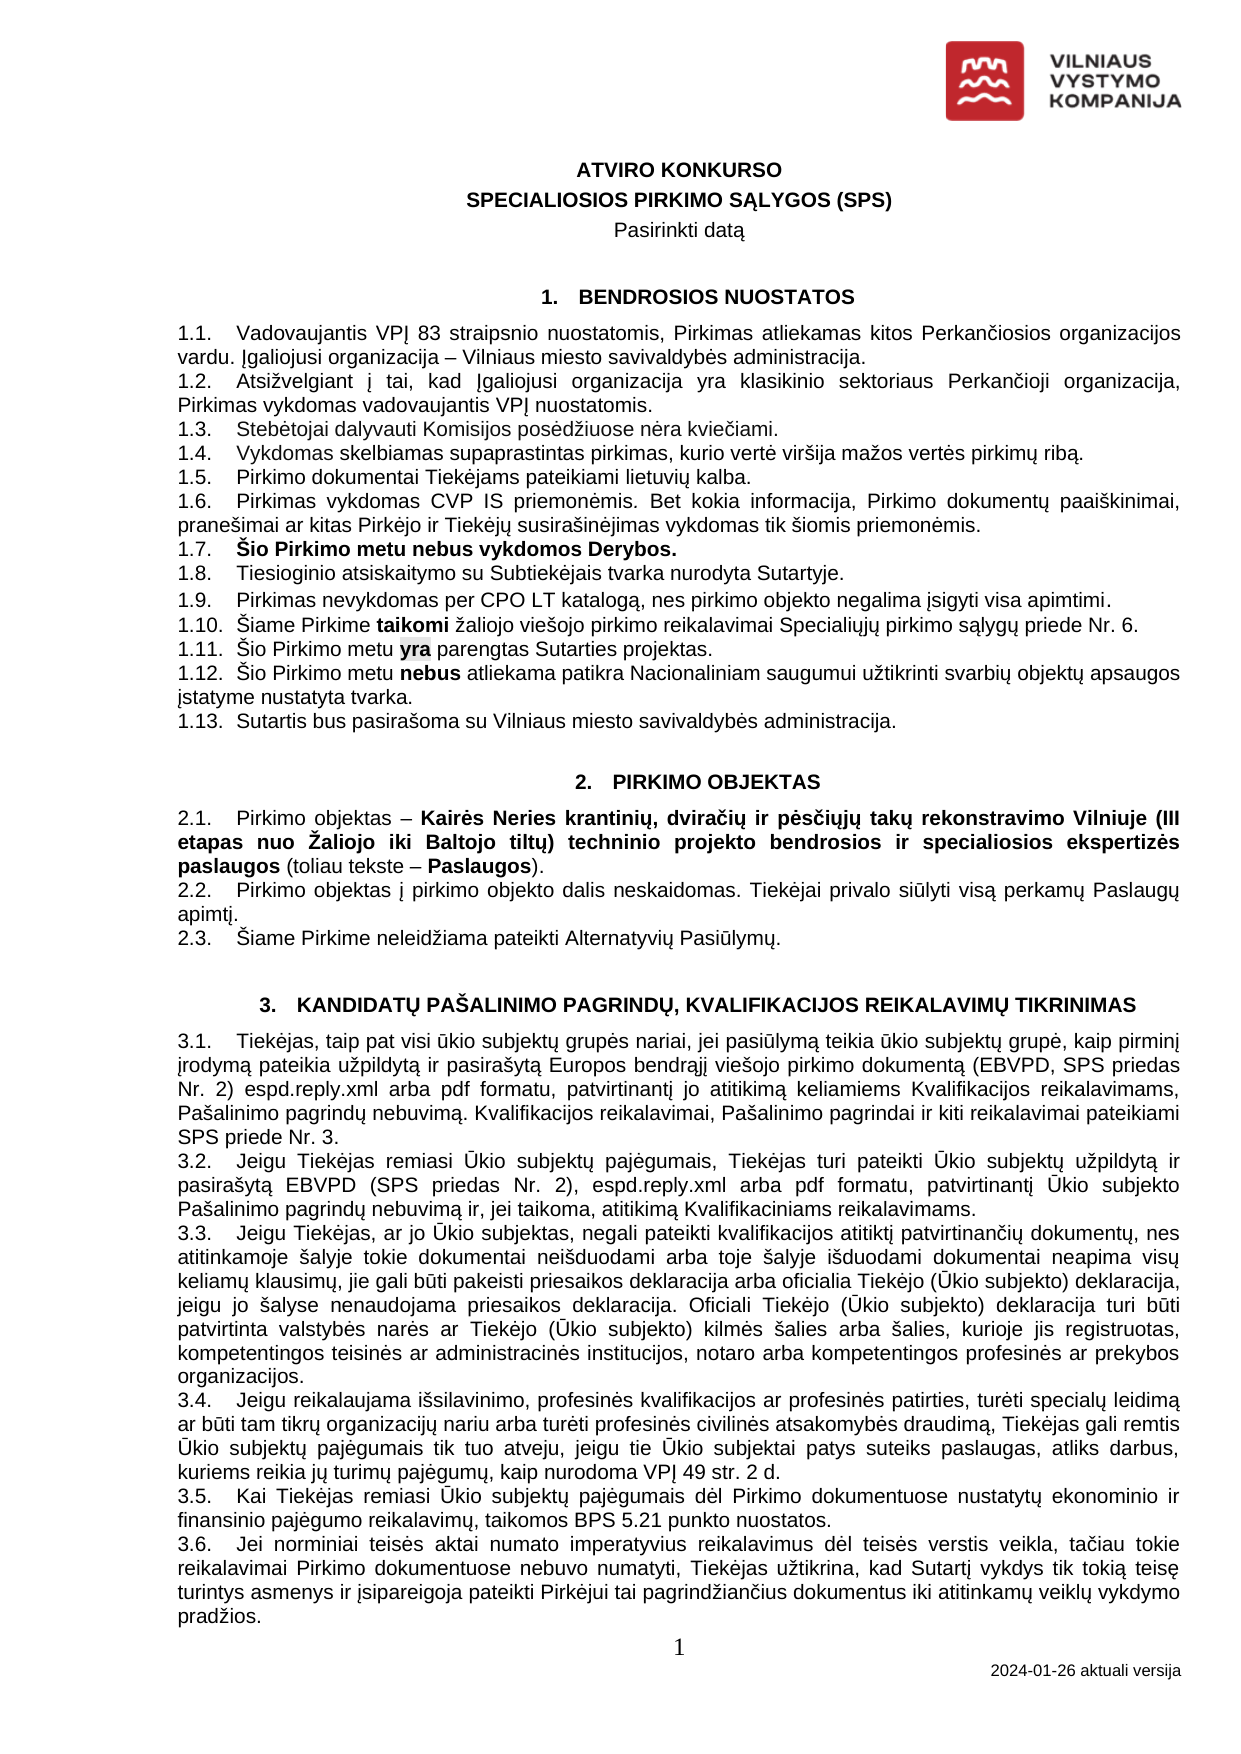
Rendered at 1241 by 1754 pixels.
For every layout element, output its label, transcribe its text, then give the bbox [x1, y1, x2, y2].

list Jei norminiai teisės aktai numato imperatyvius reikalavimus dėl teisės verstis veikla, tačiau tokie reikalavimai Pirkimo dokumentuose nebuvo numatyti, Tiekėjas užtikrina, kad Sutartį vykdys tik tokią teisę turintys asmenys ir įsipareigoja pateikti Pirkėjui tai pagrindžiančius dokumentus iki atitinkamų veiklų vykdymo pradžios. [177, 1532, 1181, 1628]
list Šiame Pirkime pateikti Alternatyvių Pasiūlymų. [177, 926, 1181, 950]
list Pirkimo objektas į pirkimo objekto dalis neskaidomas. Tiekėjai privalo siūlyti visą perkamų Paslaugų apimtį. [177, 878, 1181, 926]
subtitle BENDROSIOS NUOSTATOS [215, 284, 1181, 308]
list Jeigu Tiekėjas remiasi Ūkio subjektų pajėgumais, Tiekėjas turi pateikti Ūkio subjektų užpildytą ir pasirašytą EBVPD (SPS priedas Nr. 2), espd.reply.xml arba pdf formatu, patvirtinantį Ūkio subjekto Pašalinimo pagrindų nebuvimą ir, jei taikoma, atitikimą Kvalifikaciniams reikalavimams. [177, 1149, 1181, 1221]
list Jeigu Tiekėjas, ar jo Ūkio subjektas, negali pateikti kvalifikacijos atitiktį patvirtinančių dokumentų, nes atitinkamoje šalyje tokie dokumentai neišduodami arba toje šalyje išduodami dokumentai neapima visų keliamų klausimų, jie gali būti pakeisti priesaikos deklaracija arba oficialia Tiekėjo (Ūkio subjekto) deklaracija, jeigu jo šalyse nenaudojama priesaikos deklaracija. Oficiali Tiekėjo (Ūkio subjekto) deklaracija turi būti patvirtinta valstybės narės ar Tiekėjo (Ūkio subjekto) kilmės šalies arba šalies, kurioje jis registruotas, kompetentingos teisinės ar administracinės institucijos, notaro arba kompetentingos profesinės ar prekybos organizacijos. [177, 1221, 1181, 1388]
picture [945, 41, 1182, 121]
list Atsižvelgiant į tai, kad yra Pirkimas vykdomas vadovaujantis nuostatomis. [177, 369, 1181, 417]
list Šiame Pirkime taikomi žaliojo viešojo pirkimo reikalavimai [177, 613, 1181, 637]
list Pirkimas nevykdomas per CPO LT katalogą, nes pirkimo objekto negalima įsigyti visa apimtimi. [177, 584, 1181, 613]
list Tiekėjas, taip pat visi ūkio subjektų grupės nariai, jei pasiūlymą teikia ūkio subjektų grupė, kaip pirminį įrodymą pateikia užpildytą ir pasirašytą Europos bendrąjį viešojo pirkimo dokumentą (EBVPD, SPS priedas Nr. 2) espd.reply.xml arba pdf formatu, patvirtinantį jo atitikimą keliamiems Kvalifikacijos reikalavimams, Pašalinimo pagrindų nebuvimą. Kvalifikacijos reikalavimai, Pašalinimo pagrindai ir kiti reikalavimai pateikiami SPS priede Nr. 3. [177, 1029, 1181, 1149]
subtitle ATVIRO KONKURSO [177, 157, 1181, 181]
list Vykdomas [177, 441, 1181, 465]
subtitle SPECIALIOSIOS PIRKIMO SĄLYGOS (SPS) [177, 188, 1181, 212]
list Pirkimas vykdomas CVP IS priemonėmis. Bet kokia informacija, Pirkimo dokumentų paaiškinimai, pranešimai ar kitas Pirkėjo ir Tiekėjų susirašinėjimas vykdomas tik šiomis priemonėmis. [177, 489, 1181, 537]
list Jeigu reikalaujama išsilavinimo, profesinės kvalifikacijos ar profesinės patirties, turėti specialų leidimą ar būti tam tikrų organizacijų nariu arba turėti profesinės civilinės atsakomybės draudimą, Tiekėjas gali remtis Ūkio subjektų pajėgumais tik tuo atveju, jeigu tie Ūkio subjektai patys suteiks paslaugas, atliks darbus, kuriems reikia jų turimų pajėgumų, kaip nurodoma VPĮ 49 str. 2 d. [177, 1388, 1181, 1484]
subtitle PIRKIMO OBJEKTAS [215, 769, 1181, 793]
list Šio Pirkimo metu parengtas Sutarties projektas. [177, 637, 400, 661]
list Stebėtojai dalyvauti Komisijos posėdžiuose nėra kviečiami. [177, 417, 1181, 441]
list Šio Pirkimo metu nebus vykdomos Derybos. [177, 537, 1181, 561]
subtitle KANDIDATŲ PAŠALINIMO PAGRINDŲ, KVALIFIKACIJOS REIKALAVIMŲ TIKRINIMAS [215, 992, 1181, 1016]
list Pirkimo objektas – Kairės Neries krantinių, dviračių ir pėsčiųjų takų rekonstravimo Vilniuje (III etapas nuo Žaliojo iki Baltojo tiltų) techninio projekto bendrosios ir specialiosios ekspertizės paslaugos (toliau tekste – ). [280, 854, 1181, 878]
list Sutartis bus pasirašoma su Vilniaus miesto savivaldybės administracija. [177, 709, 1181, 733]
list Pirkimo dokumentai Tiekėjams pateikiami [177, 465, 1181, 489]
list Šio Pirkimo metu parengtas Sutarties projektas. [431, 637, 1181, 661]
list Vadovaujantis nuostatomis, Pirkimas atliekamas – Vilniaus miesto savivaldybės administracija. [177, 321, 1181, 369]
list Šio Pirkimo metu atliekama patikra Nacionaliniam saugumui užtikrinti svarbių objektų apsaugos įstatyme nustatyta tvarka. [177, 661, 1181, 709]
list Kai Tiekėjas remiasi Ūkio subjektų pajėgumais dėl Pirkimo dokumentuose nustatytų ekonominio ir finansinio pajėgumo reikalavimų, taikomos BPS 5.21 punkto nuostatos. [177, 1484, 1181, 1532]
